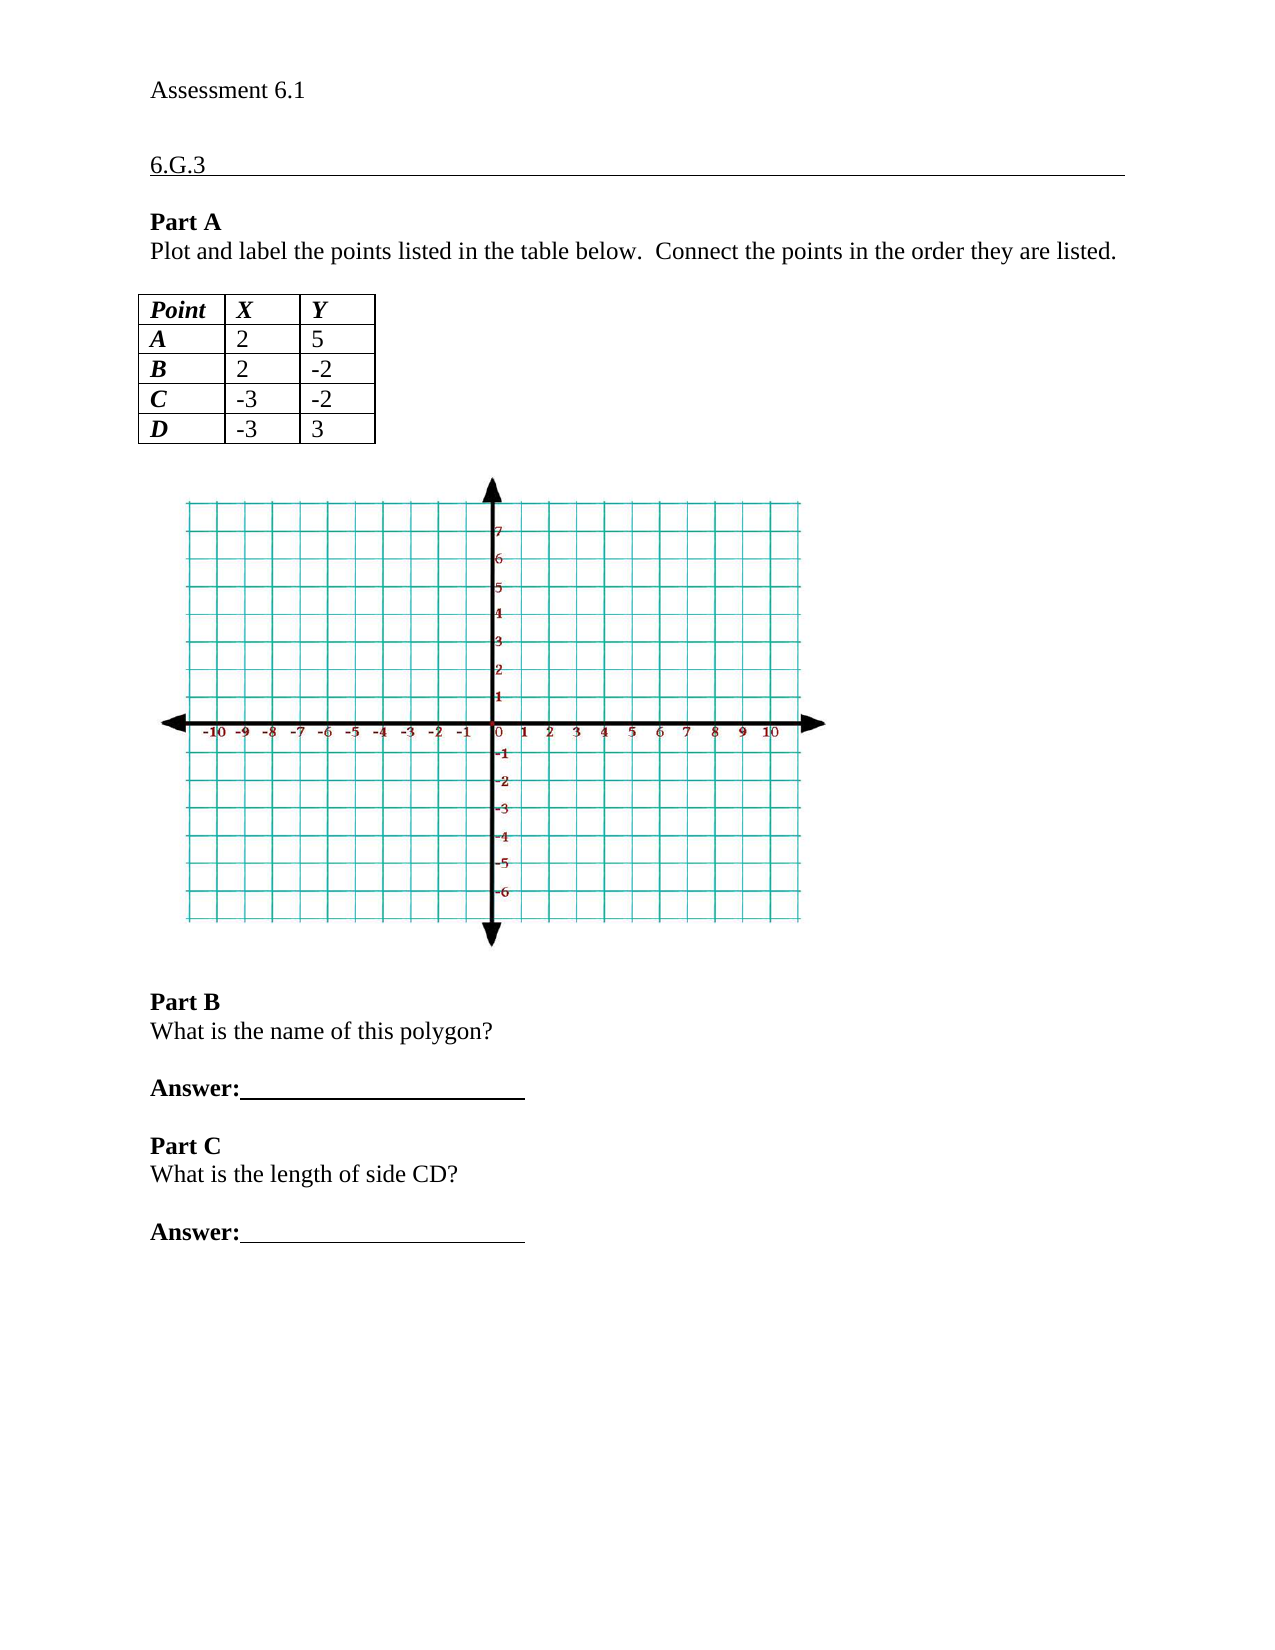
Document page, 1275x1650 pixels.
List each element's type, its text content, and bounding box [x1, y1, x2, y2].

table_cell 5 [301, 325, 374, 353]
table_cell A [139, 325, 224, 353]
text Answer: [150, 1217, 1125, 1246]
text Part B [150, 987, 1125, 1016]
table_cell 2 [226, 325, 299, 353]
table_cell -2 [301, 384, 374, 413]
text Answer: [150, 1073, 1125, 1102]
text 6.G.3 [150, 150, 1125, 175]
text What is the length of side CD? [150, 1159, 1125, 1188]
text What is the name of this polygon? [150, 1016, 1125, 1044]
table_cell B [139, 354, 224, 383]
table_header X [226, 295, 299, 323]
table_header Y [301, 295, 374, 323]
table_header Point [139, 295, 224, 323]
text Plot and label the points listed in the table below. Connect the points in the order they are listed. [150, 236, 1125, 265]
table_cell 3 [301, 414, 374, 443]
table_cell -3 [226, 414, 299, 443]
table_cell D [139, 414, 224, 443]
table_cell 2 [226, 354, 299, 383]
table_cell C [139, 384, 224, 413]
text Part A [150, 207, 1125, 236]
table_cell -3 [226, 384, 299, 413]
text Part C [150, 1131, 1125, 1159]
table_cell -2 [301, 354, 374, 383]
picture [150, 472, 833, 959]
